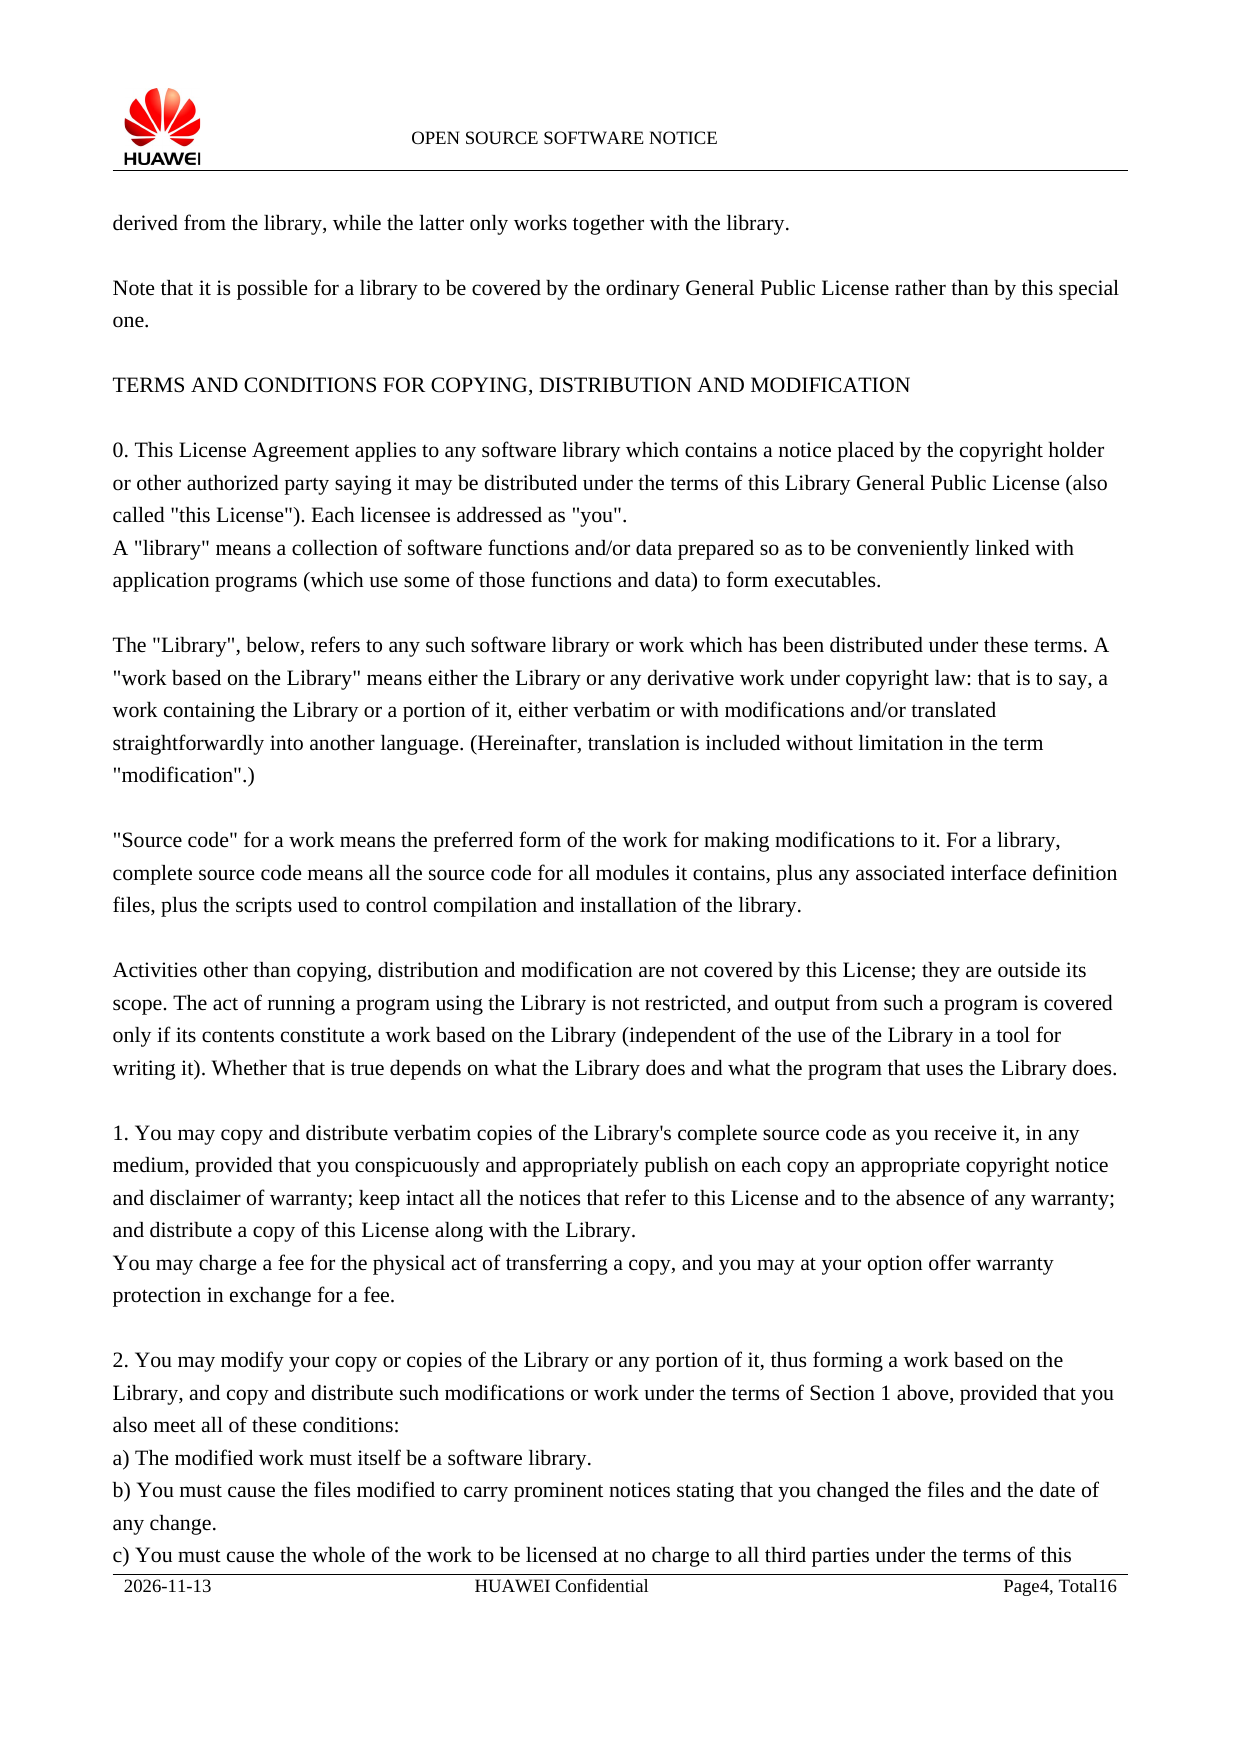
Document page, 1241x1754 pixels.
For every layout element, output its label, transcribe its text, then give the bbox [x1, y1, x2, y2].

picture [124, 88, 201, 165]
